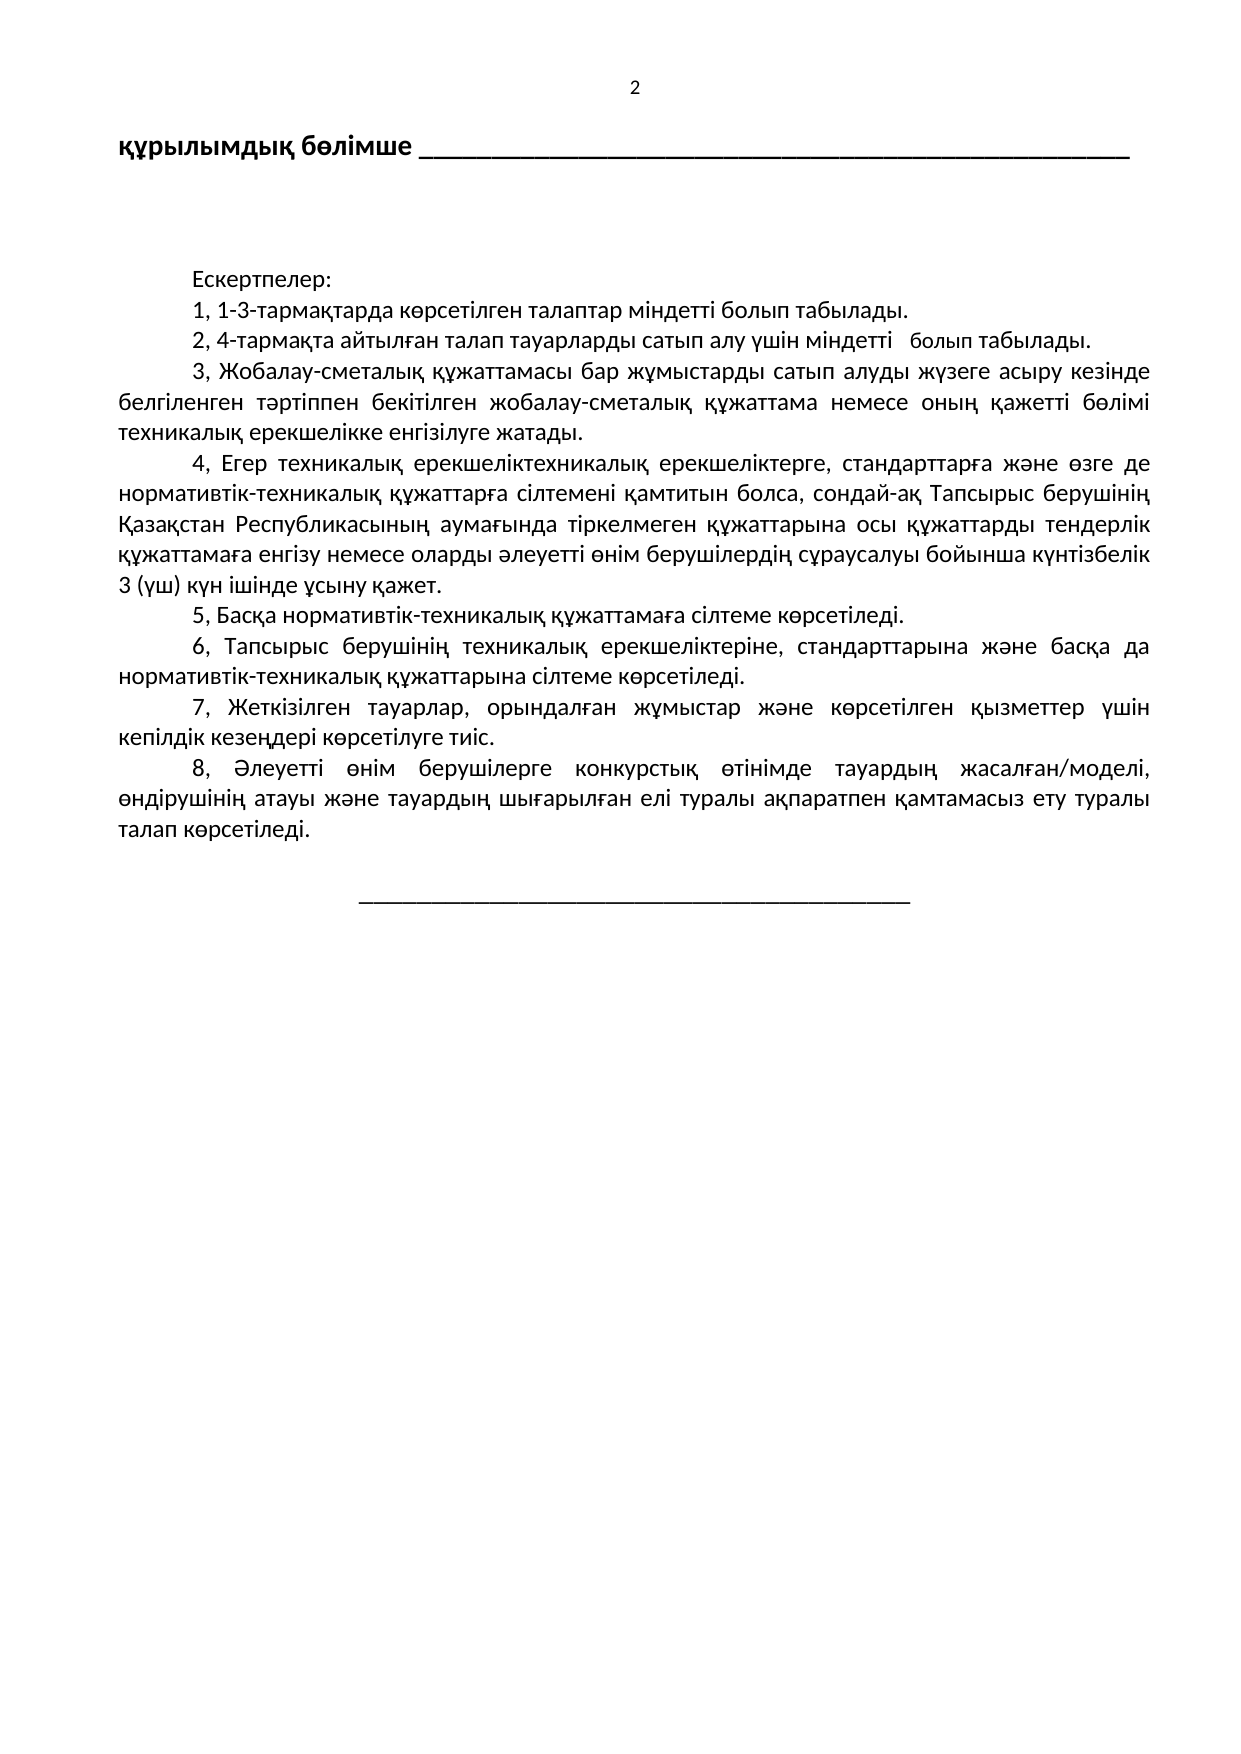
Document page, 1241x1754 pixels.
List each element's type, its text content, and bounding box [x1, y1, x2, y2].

text 8, Әлеуетті өнім берушілерге конкурстық өтінімде тауардың жасалған/моделі, өндірушінің атауы және тауардың шығарылған елі туралы ақпаратпен қамтамасыз ету туралы талап көрсетіледі. [118, 752, 1152, 843]
text 3, Жобалау-сметалық құжаттамасы бар жұмыстарды сатып алуды жүзеге асыру кезінде белгіленген тәртіппен бекітілген жобалау-сметалық құжаттама немесе оның қажетті бөлімі техникалық ерекшелікке енгізілуге жатады. [118, 355, 1152, 447]
text 1, 1-3-тармақтарда көрсетiлген талаптар мiндеттi болып табылады. [192, 294, 1152, 324]
list 2, 4-тармақта айтылған талап тауарларды сатып алу үшiн мiндеттi болып табылады. [192, 324, 1152, 355]
list Ескертпелер: [118, 263, 1152, 294]
text 6, Тапсырыс берушінің техникалық ерекшеліктеріне, стандарттарына және басқа да нормативтік-техникалық құжаттарына сілтеме көрсетіледі. [118, 630, 1152, 691]
text 7, Жеткізілген тауарлар, орындалған жұмыстар және көрсетілген қызметтер үшін кепілдік кезеңдері көрсетілуге тиіс. [118, 691, 1152, 752]
text 5, Басқа нормативтік-техникалық құжаттамаға сілтеме көрсетіледі. [118, 599, 1152, 630]
text ______________________________________ [118, 872, 1152, 908]
text 4, Егер техникалық ерекшеліктехникалық ерекшеліктерге, стандарттарға және өзге де нормативтік-техникалық құжаттарға сілтемені қамтитын болса, сондай-ақ Тапсырыс берушінің Қазақстан Республикасының аумағында тіркелмеген құжаттарына осы құжаттарды тендерлік құжаттамаға енгізу немесе оларды әлеуетті өнім берушілердің сұраусалуы бойынша күнтізбелік 3 (үш) күн ішінде ұсыну қажет. [118, 447, 1152, 599]
list құрылымдық бөлімше _________________________________________________ [118, 127, 1152, 163]
